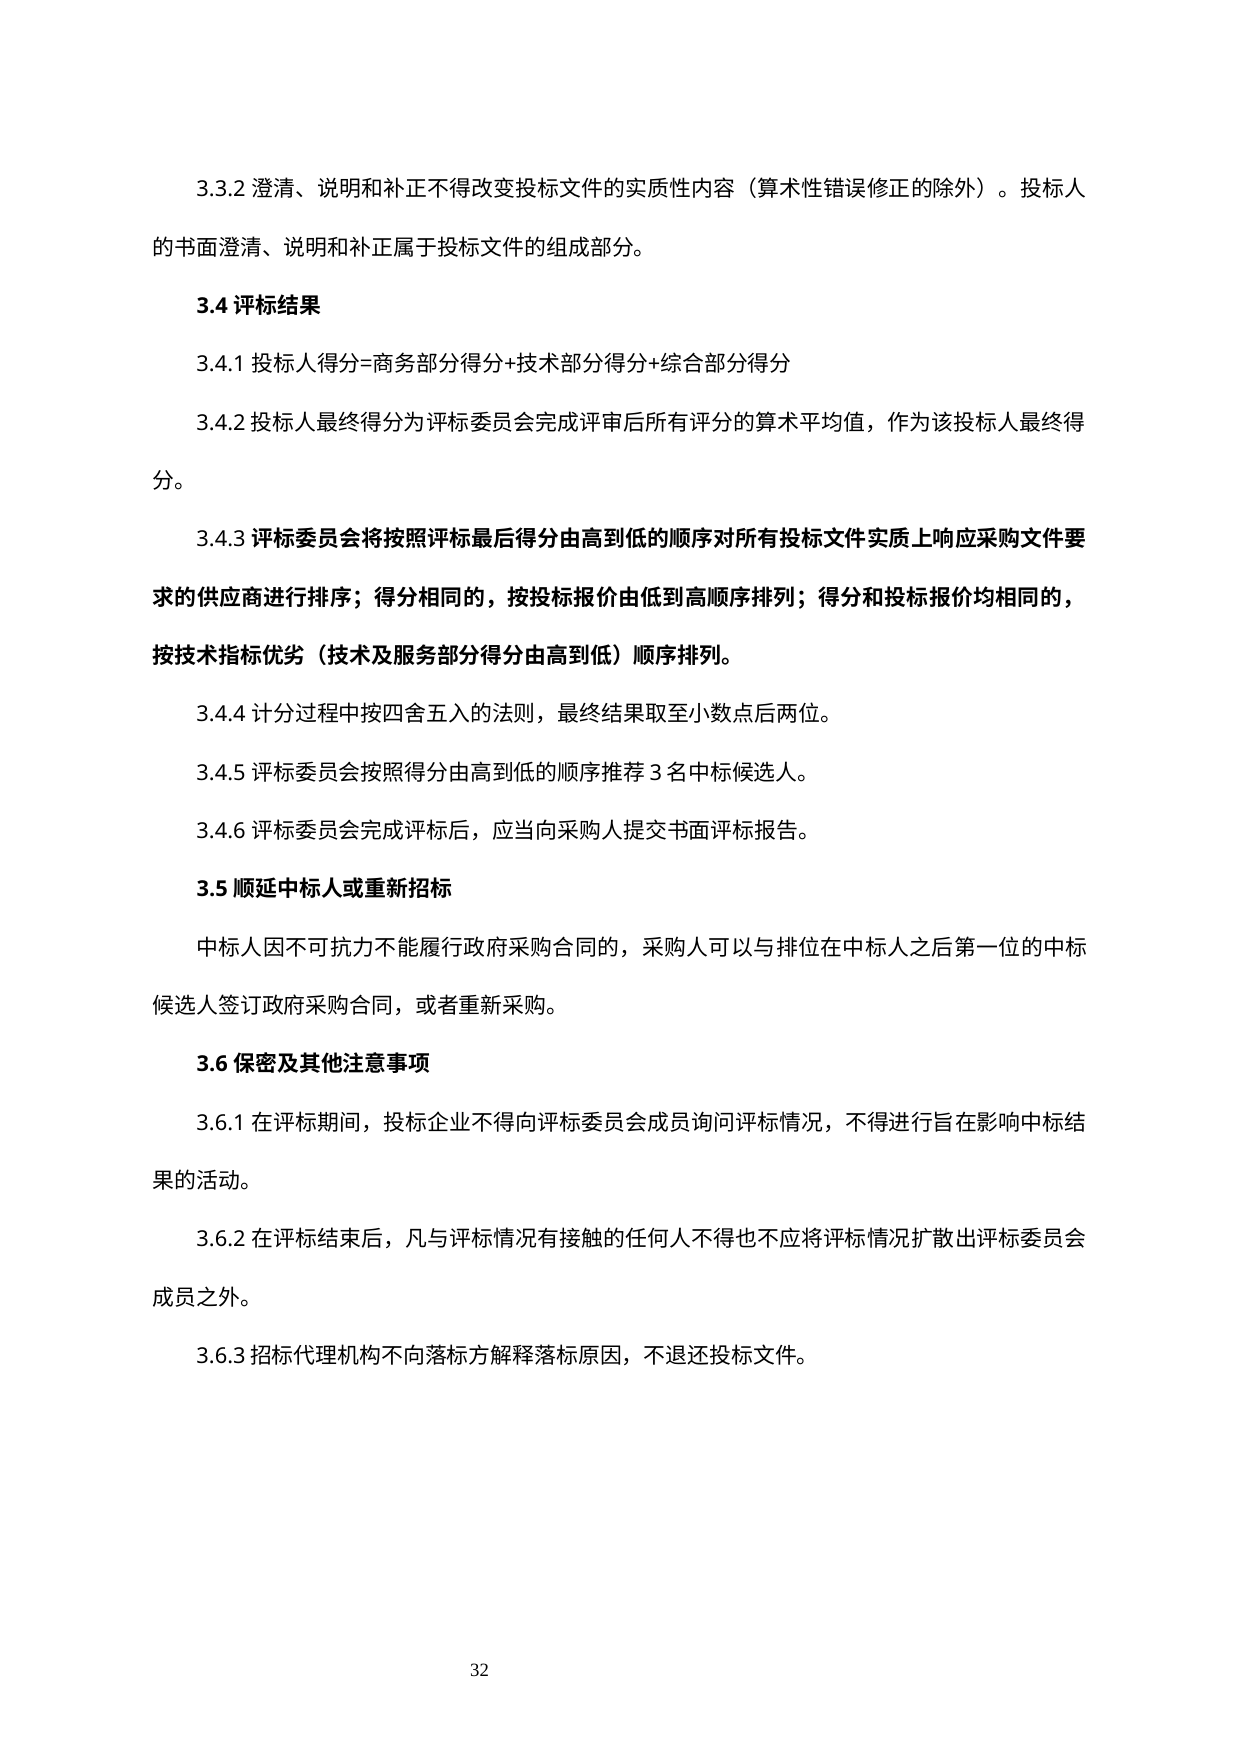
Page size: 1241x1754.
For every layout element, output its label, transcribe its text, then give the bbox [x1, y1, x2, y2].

text 3.4.4 计分过程中按四舍五入的法则，最终结果取至小数点后两位。 [152, 675, 1088, 733]
text 3.4.1 投标人得分=商务部分得分+技术部分得分+综合部分得分 [152, 325, 1088, 383]
text 中标人因不可抗力不能履行政府采购合同的，采购人可以与排位在中标人之后第一位的中标候选人签订政府采购合同，或者重新采购。 [152, 908, 1088, 1025]
text 3.4.5 评标委员会按照得分由高到低的顺序推荐3名中标候选人。 [152, 733, 1088, 792]
text 3.5 顺延中标人或重新招标 [152, 850, 1088, 908]
text 3.4.2投标人最终得分为评标委员会完成评审后所有评分的算术平均值，作为该投标人最终得分。 [152, 383, 1088, 500]
text 3.6.1 在评标期间，投标企业不得向评标委员会成员询问评标情况，不得进行旨在影响中标结果的活动。 [152, 1083, 1088, 1200]
text 3.4.6 评标委员会完成评标后，应当向采购人提交书面评标报告。 [152, 792, 1088, 850]
text 3.4 评标结果 [152, 267, 1088, 325]
text 3.6.2 在评标结束后，凡与评标情况有接触的任何人不得也不应将评标情况扩散出评标委员会成员之外。 [152, 1200, 1088, 1317]
text 3.4.3 评标委员会将按照评标最后得分由高到低的顺序对所有投标文件实质上响应采购文件要求的供应商进行排序；得分相同的，按投标报价由低到高顺序排列；得分和投标报价均相同的，按技术指标优劣（技术及服务部分得分由高到低）顺序排列。 [152, 500, 1088, 675]
text 3.6 保密及其他注意事项 [152, 1025, 1088, 1083]
text 3.3.2 澄清、说明和补正不得改变投标文件的实质性内容（算术性错误修正的除外）。投标人的书面澄清、说明和补正属于投标文件的组成部分。 [152, 150, 1088, 267]
text 3.6.3招标代理机构不向落标方解释落标原因，不退还投标文件。 [152, 1317, 1088, 1375]
